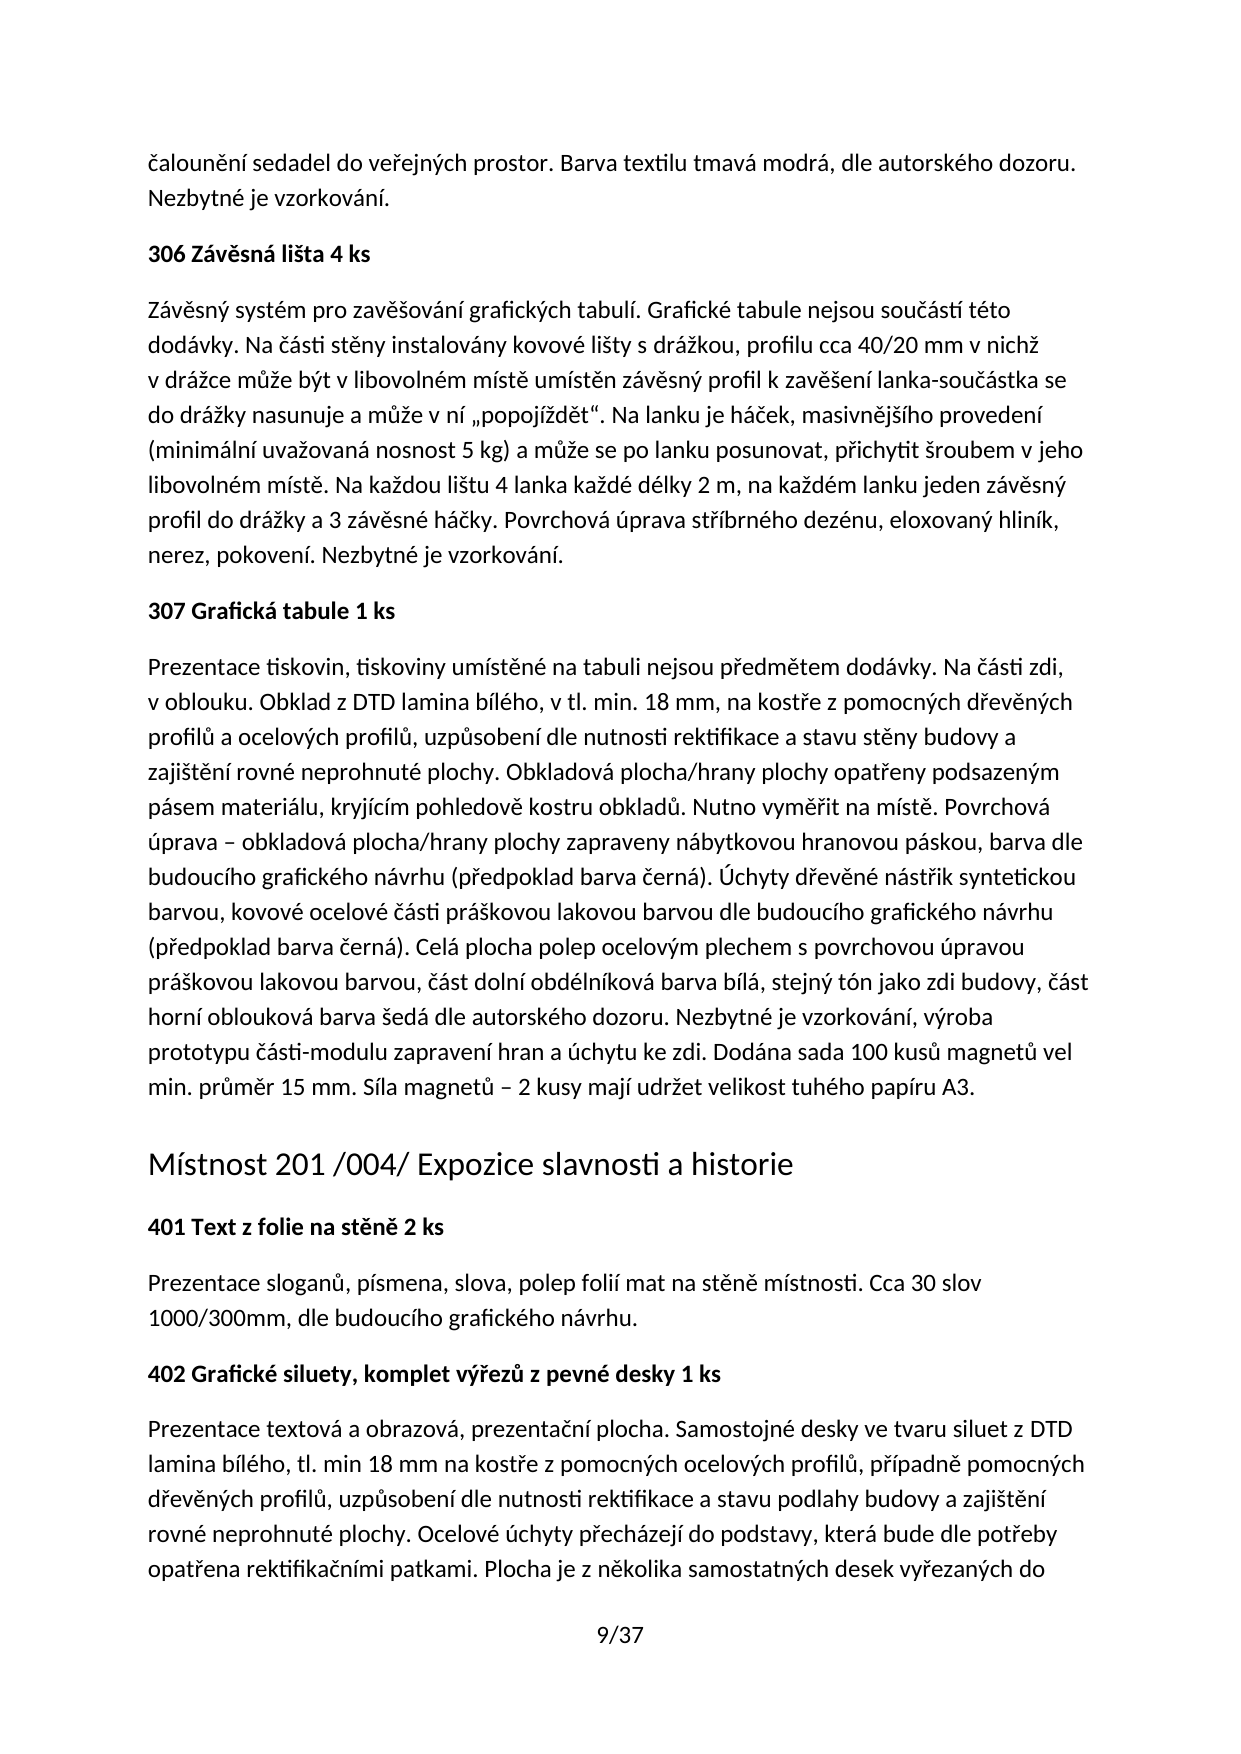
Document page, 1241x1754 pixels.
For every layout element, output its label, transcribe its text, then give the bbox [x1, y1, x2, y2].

text 306 Závěsná lišta 4 ks [148, 238, 1093, 269]
text 402 Grafické siluety, komplet výřezů z pevné desky 1 ks [148, 1358, 1093, 1388]
text 307 Grafická tabule 1 ks [148, 595, 1093, 626]
text Prezentace sloganů, písmena, slova, polep folií mat na stěně místnosti. Cca 30 slov 1000/300mm, dle budoucího grafického návrhu. [148, 1267, 1093, 1332]
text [148, 1413, 1093, 1584]
text Místnost 201 /004/ Expozice slavnosti a historie [148, 1143, 1093, 1184]
text Prezentace tiskovin, tiskoviny umístěné na tabuli nejsou předmětem dodávky. Na části zdi, v oblouku. Obklad z DTD lamina bílého, v tl. min. 18 mm, na kostře z pomocných dřevěných profilů a ocelových profilů, uzpůsobení dle nutnosti rektifikace a stavu stěny budovy a zajištění rovné neprohnuté plochy. Obkladová plocha/hrany plochy opatřeny podsazeným pásem materiálu, kryjícím pohledově kostru obkladů. Nutno vyměřit na místě. Povrchová úprava – obkladová plocha/hrany plochy zapraveny nábytkovou hranovou páskou, barva dle budoucího grafického návrhu (předpoklad barva černá). Úchyty dřevěné nástřik syntetickou barvou, kovové ocelové části práškovou lakovou barvou dle budoucího grafického návrhu (předpoklad barva černá). Celá plocha polep ocelovým plechem s povrchovou úpravou práškovou lakovou barvou, část dolní obdélníková barva bílá, stejný tón jako zdi budovy, část horní oblouková barva šedá dle autorského dozoru. Nezbytné je vzorkování, výroba prototypu části-modulu zapravení hran a úchytu ke zdi. Dodána sada 100 kusů magnetů vel min. průměr 15 mm. Síla magnetů – 2 kusy mají udržet velikost tuhého papíru A3. [148, 651, 1093, 1101]
text 401 Text z folie na stěně 2 ks [148, 1211, 1093, 1242]
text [148, 148, 1093, 213]
text Závěsný systém pro zavěšování grafických tabulí. Grafické tabule nejsou součástí této dodávky. Na části stěny instalovány kovové lišty s drážkou, profilu cca 40/20 mm v nichž v drážce může být v libovolném místě umístěn závěsný profil k zavěšení lanka-součástka se do drážky nasunuje a může v ní „popojíždět“. Na lanku je háček, masivnějšího provedení (minimální uvažovaná nosnost 5 kg) a může se po lanku posunovat, přichytit šroubem v jeho libovolném místě. Na každou lištu 4 lanka každé délky 2 m, na každém lanku jeden závěsný profil do drážky a 3 závěsné háčky. Povrchová úprava stříbrného dezénu, eloxovaný hliník, nerez, pokovení. Nezbytné je vzorkování. [148, 294, 1093, 570]
